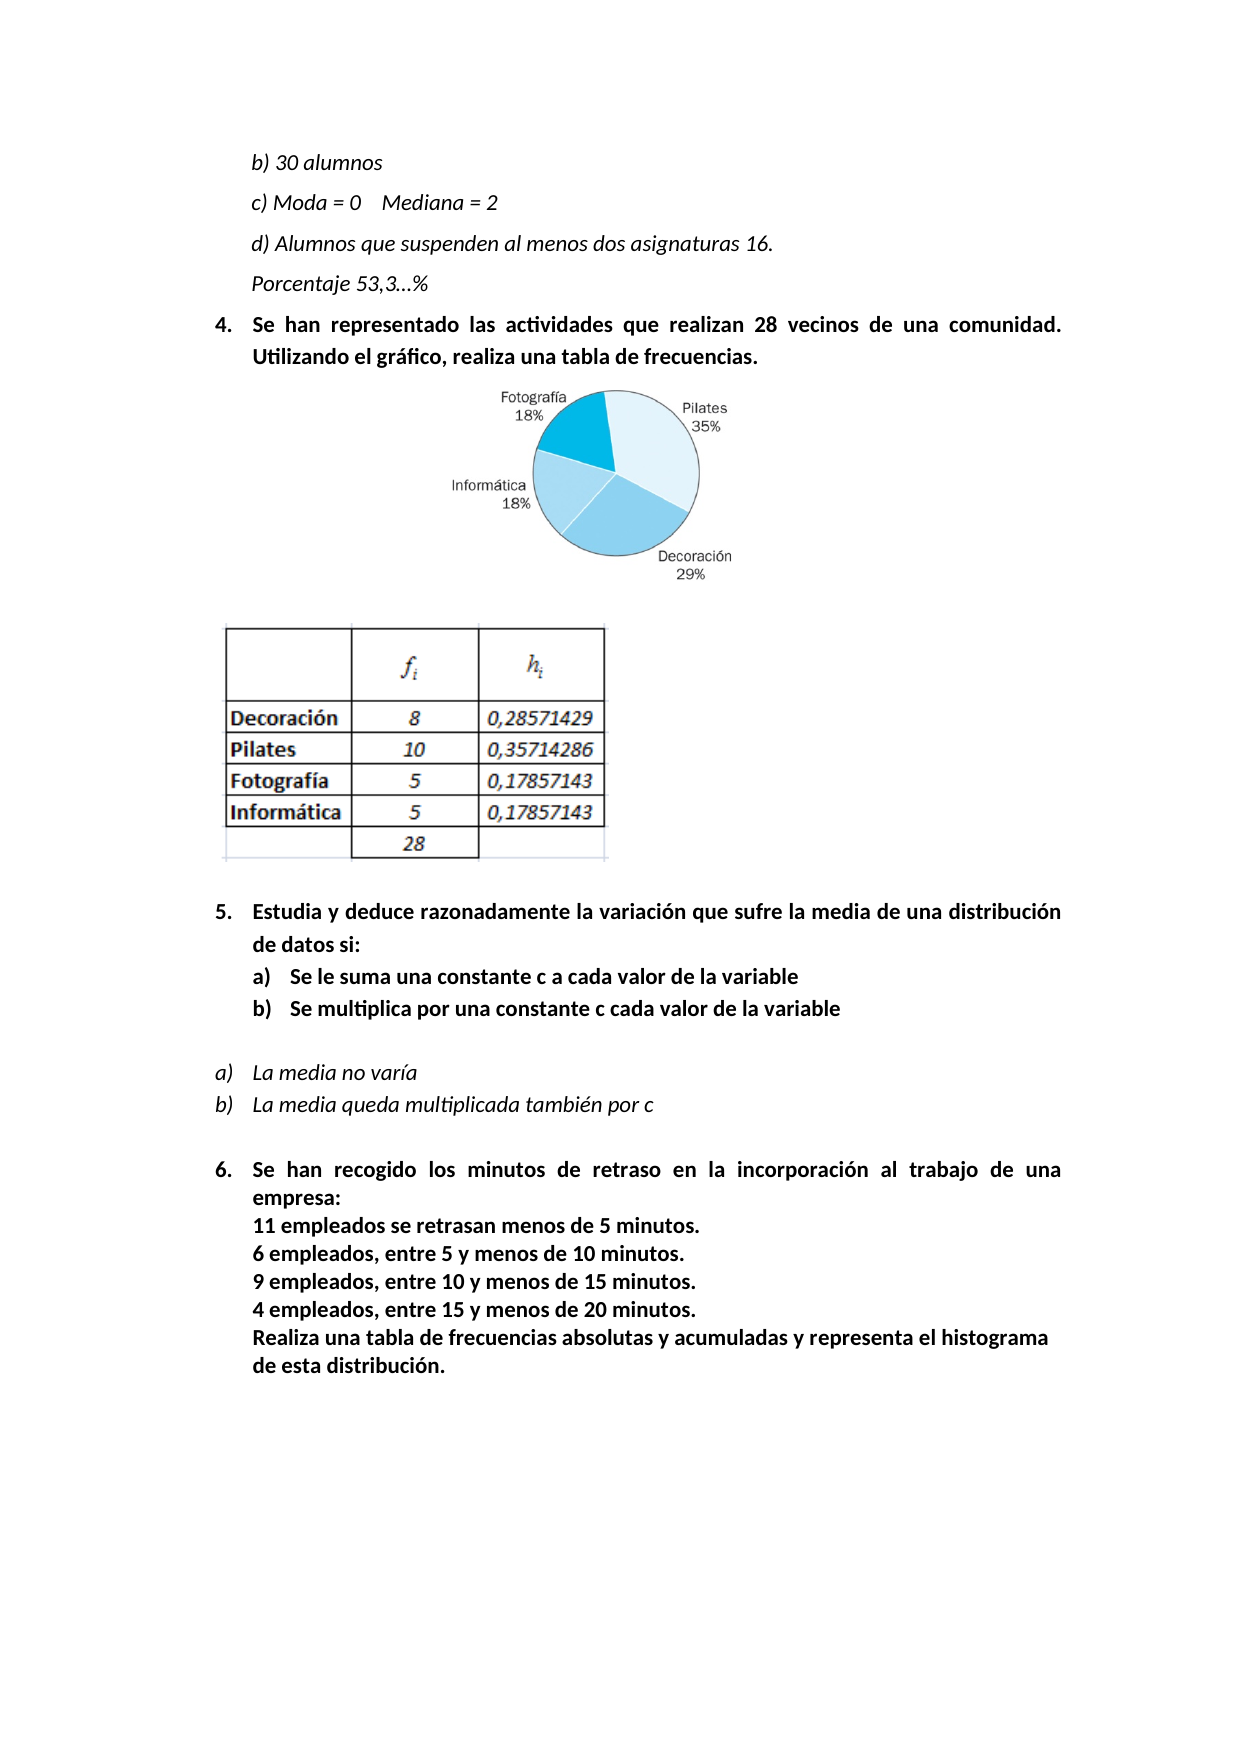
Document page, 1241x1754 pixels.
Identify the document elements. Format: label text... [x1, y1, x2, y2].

list Realiza una tabla de frecuencias absolutas y acumuladas y representa el histograma de esta distribución. [252, 1323, 1063, 1379]
text b) 30 alumnos [251, 148, 1063, 176]
list Se multiplica por una constante c cada valor de la variable [252, 994, 1063, 1022]
list 11 empleados se retrasan menos de 5 minutos. [252, 1211, 1063, 1239]
list 9 empleados, entre 10 y menos de 15 minutos. [252, 1267, 1063, 1295]
picture [451, 390, 732, 583]
list 4 empleados, entre 15 y menos de 20 minutos. [252, 1295, 1063, 1323]
list La media queda multiplicada también por c [215, 1091, 1063, 1119]
text Porcentaje 53,3…% [251, 269, 1063, 297]
text c) Moda = 0 Mediana = 2 [251, 188, 1063, 216]
list Estudia y deduce razonadamente la variación que sufre la media de una distribución de datos si: [215, 897, 1063, 958]
picture [221, 623, 609, 862]
list Se han recogido los minutos de retraso en la incorporación al trabajo de una empresa: [215, 1155, 1063, 1211]
list Se han representado las actividades que realizan 28 vecinos de una comunidad. Utilizando el gráfico, realiza una tabla de frecuencias. [215, 310, 1063, 370]
list La media no varía [215, 1058, 1063, 1086]
list 6 empleados, entre 5 y menos de 10 minutos. [252, 1239, 1063, 1267]
text d) Alumnos que suspenden al menos dos asignaturas 16. [251, 229, 1063, 257]
list Se le suma una constante c a cada valor de la variable [252, 962, 1063, 990]
